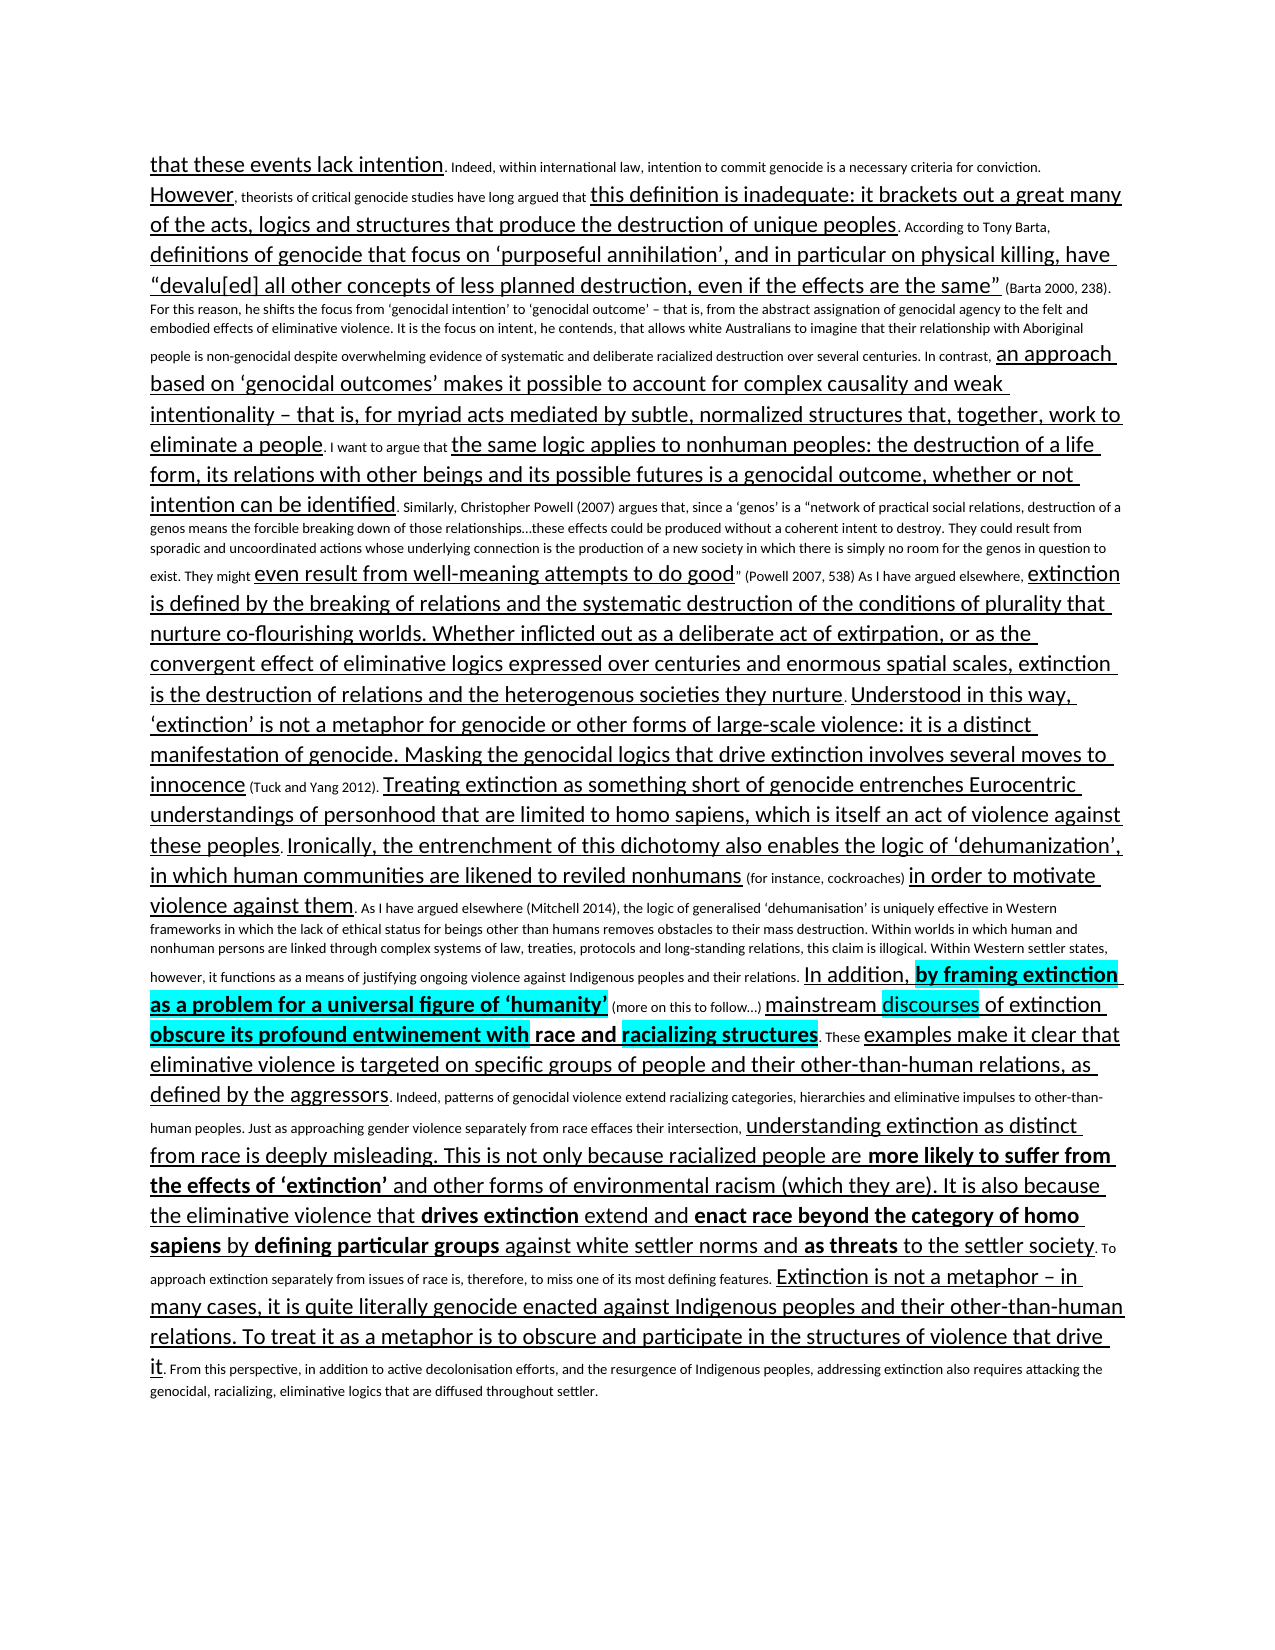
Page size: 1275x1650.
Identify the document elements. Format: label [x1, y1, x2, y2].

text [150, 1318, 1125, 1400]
text [150, 150, 1125, 1316]
